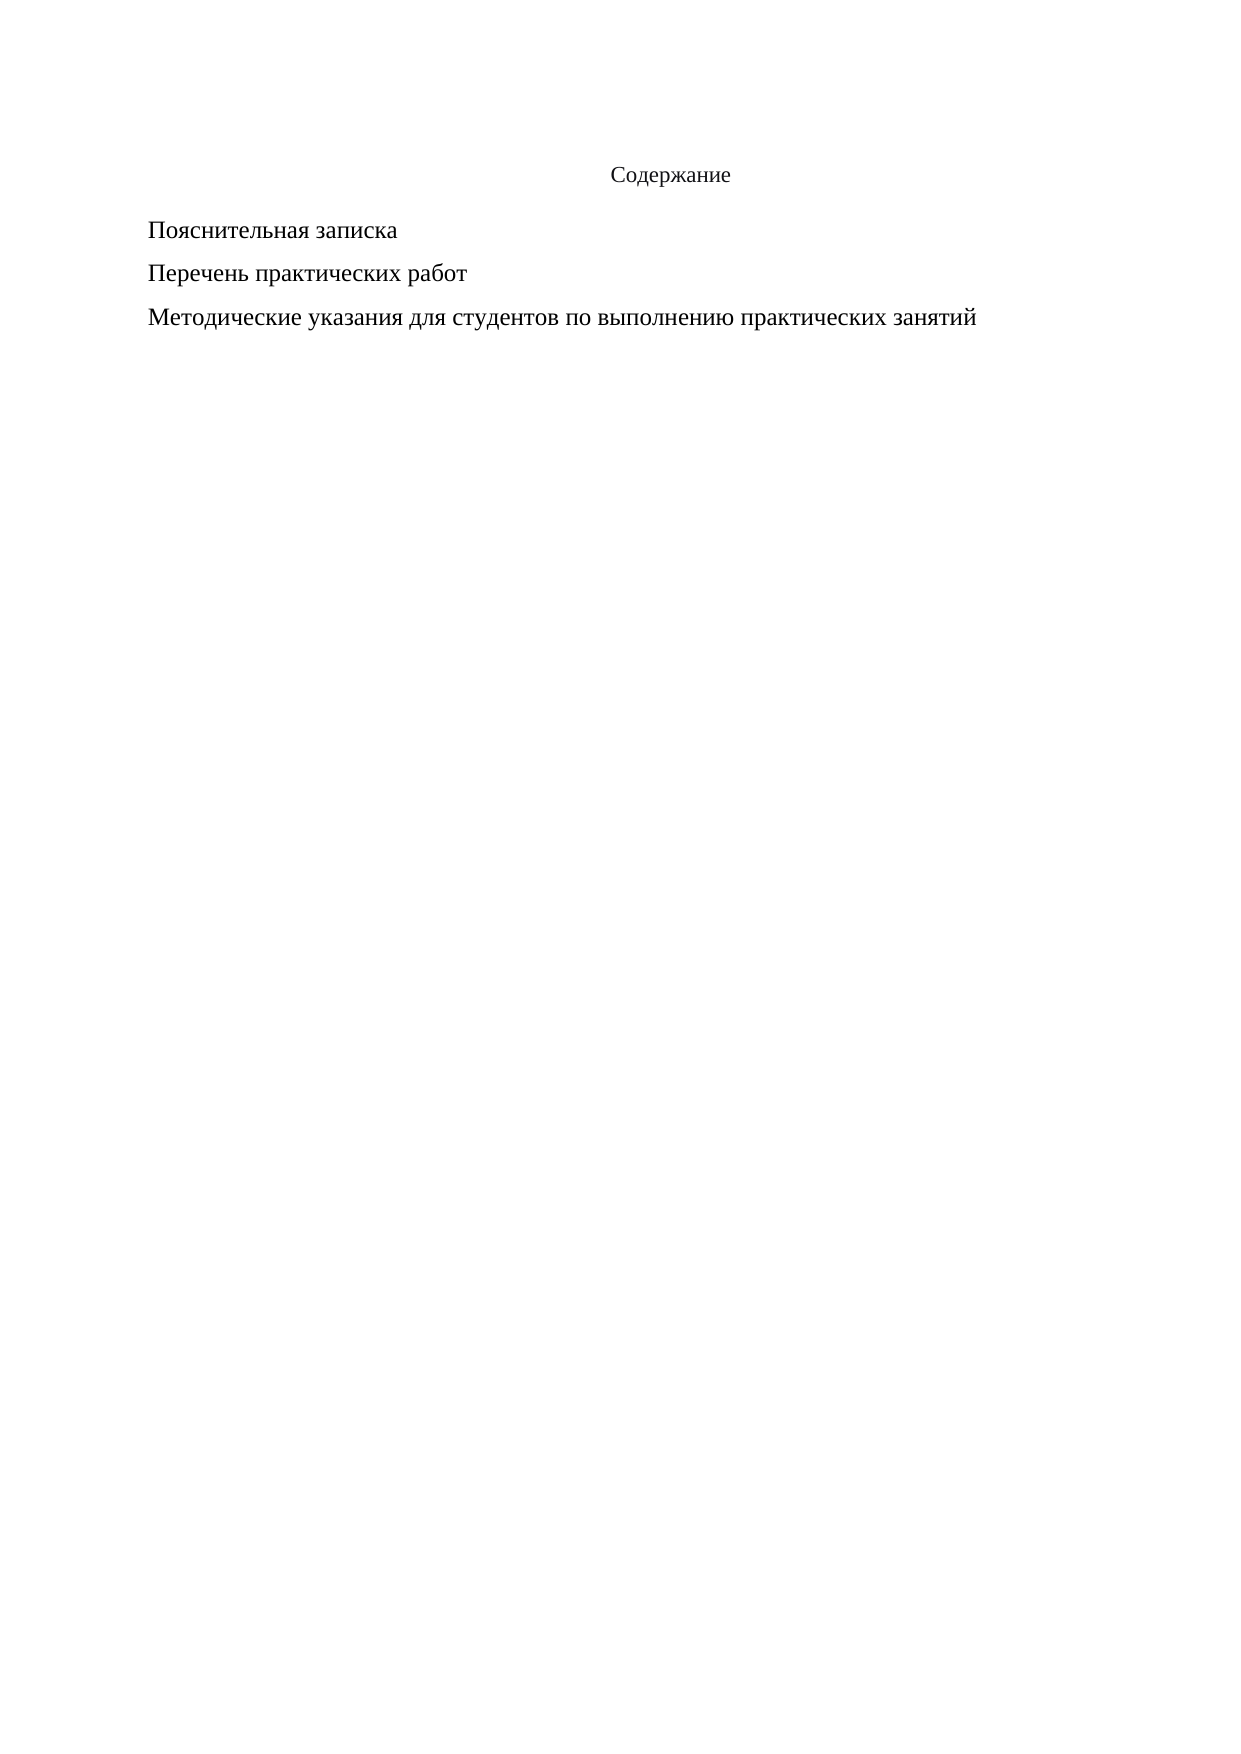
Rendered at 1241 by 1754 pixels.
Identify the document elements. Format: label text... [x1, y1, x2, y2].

text Методические указания для студентов по выполнению практических занятий [148, 302, 1181, 330]
text Пояснительная записка [148, 215, 1181, 244]
text Содержание [148, 161, 1194, 187]
text Перечень практических работ [148, 258, 1181, 287]
